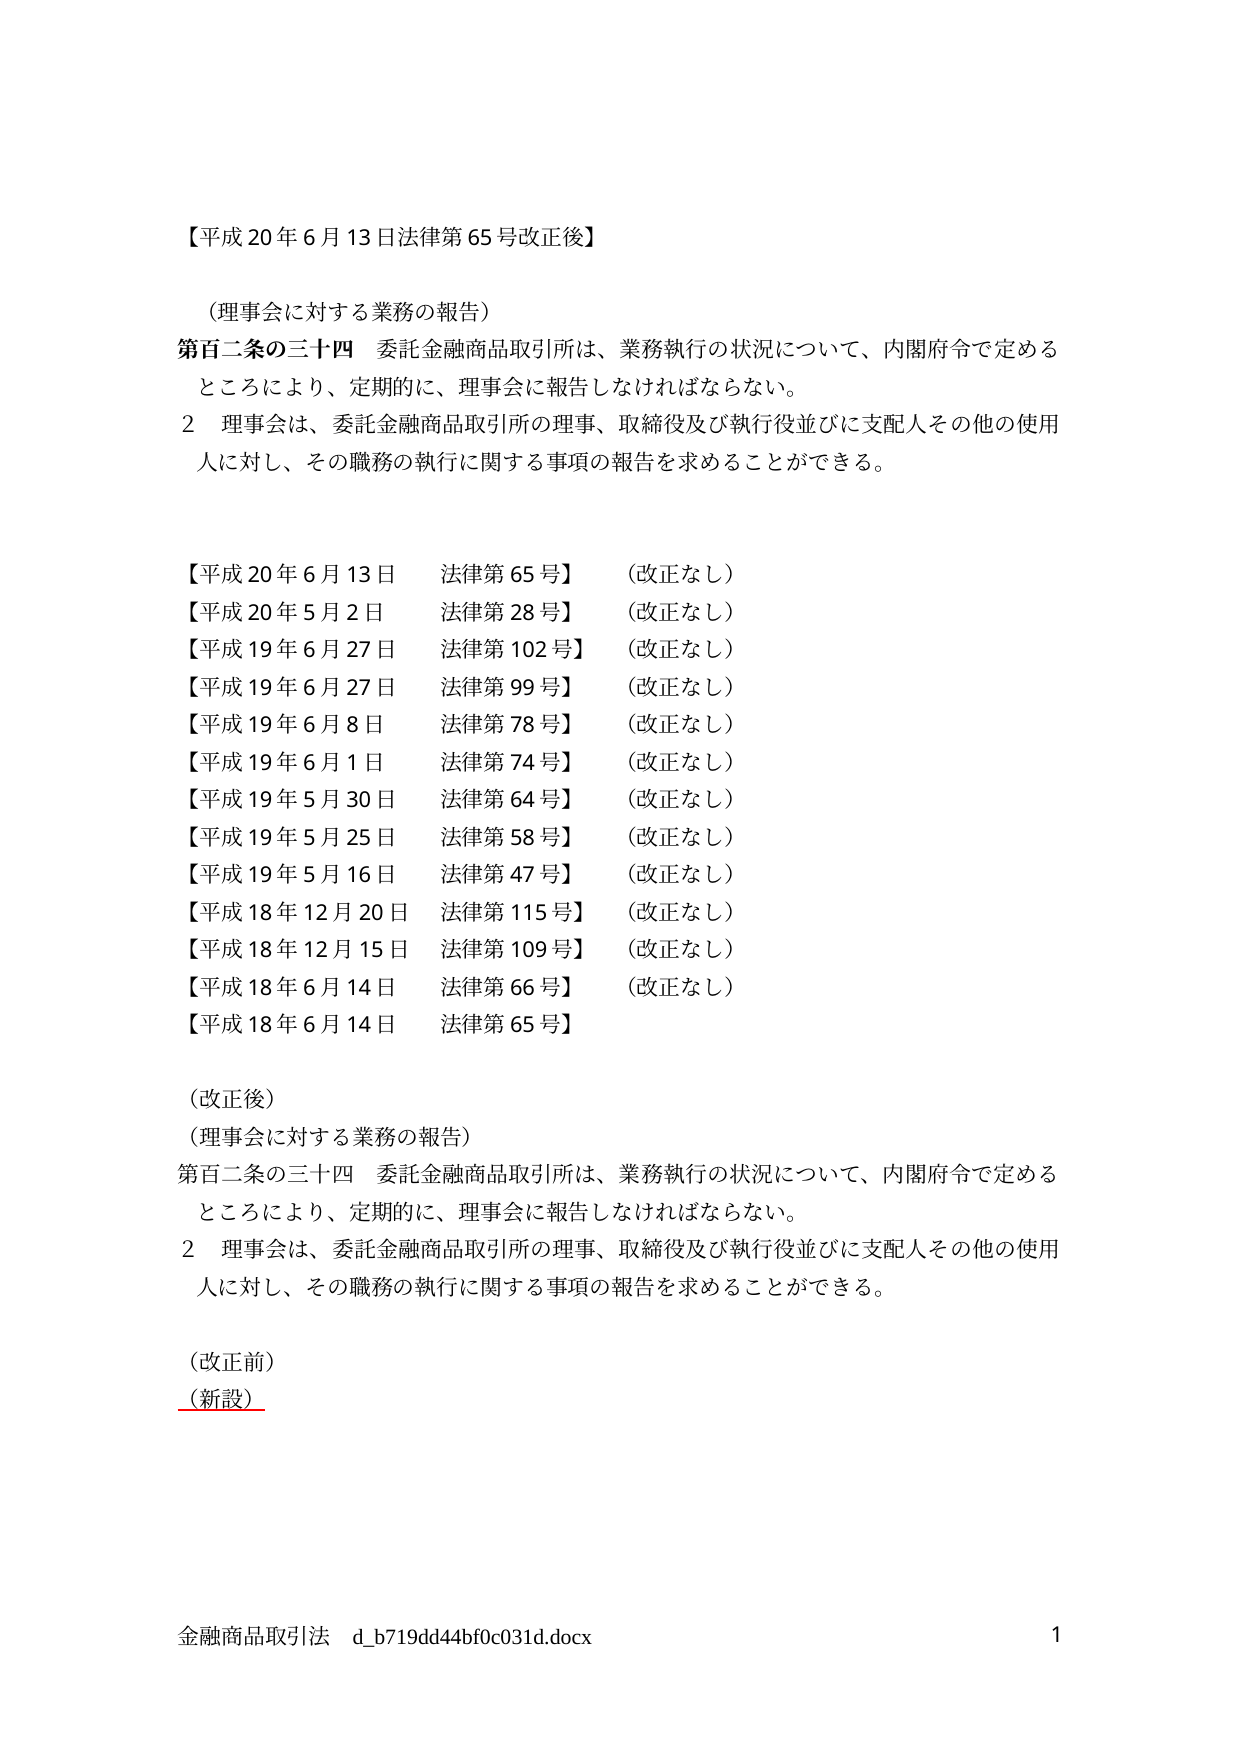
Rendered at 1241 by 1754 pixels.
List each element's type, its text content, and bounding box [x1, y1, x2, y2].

text 第百二条の三十四 委託金融商品取引所は、業務執行の状況について、内閣府令で定めるところにより、定期的に、理事会に報告しなければならない。 [177, 1154, 1063, 1229]
text 【平成18年12月15日 法律第109号】 （改正なし） [177, 929, 1063, 967]
text 【平成18年6月14日 法律第65号】 [177, 1004, 1063, 1042]
text （改正後） [177, 1079, 1063, 1117]
text 【平成19年6月27日 法律第102号】 （改正なし） [177, 629, 1063, 667]
text 【平成19年5月30日 法律第64号】 （改正なし） [177, 779, 1063, 817]
text 【平成19年5月25日 法律第58号】 （改正なし） [177, 817, 1063, 854]
text 第百二条の三十四 委託金融商品取引所は、業務執行の状況について、内閣府令で定めるところにより、定期的に、理事会に報告しなければならない。 [177, 329, 1063, 404]
text 【平成19年6月27日 法律第99号】 （改正なし） [177, 667, 1063, 704]
text 【平成18年12月20日 法律第115号】 （改正なし） [177, 892, 1063, 929]
text （新設） [177, 1379, 1063, 1417]
text （理事会に対する業務の報告） [177, 1117, 1063, 1154]
text 【平成18年6月14日 法律第66号】 （改正なし） [177, 967, 1063, 1004]
text 【平成19年6月8日 法律第78号】 （改正なし） [177, 704, 1063, 742]
text 【平成20年6月13日法律第65号改正後】 [177, 217, 1063, 254]
text 【平成19年6月1日 法律第74号】 （改正なし） [177, 742, 1063, 779]
text ２ 理事会は、委託金融商品取引所の理事、取締役及び執行役並びに支配人その他の使用人に対し、その職務の執行に関する事項の報告を求めることができる。 [177, 1229, 1063, 1304]
text 【平成20年5月2日 法律第28号】 （改正なし） [177, 592, 1063, 629]
text 【平成19年5月16日 法律第47号】 （改正なし） [177, 854, 1063, 892]
text ２ 理事会は、委託金融商品取引所の理事、取締役及び執行役並びに支配人その他の使用人に対し、その職務の執行に関する事項の報告を求めることができる。 [177, 404, 1063, 479]
text （理事会に対する業務の報告） [196, 292, 1063, 329]
text 【平成20年6月13日 法律第65号】 （改正なし） [177, 554, 1063, 592]
text （改正前） [177, 1342, 1063, 1379]
